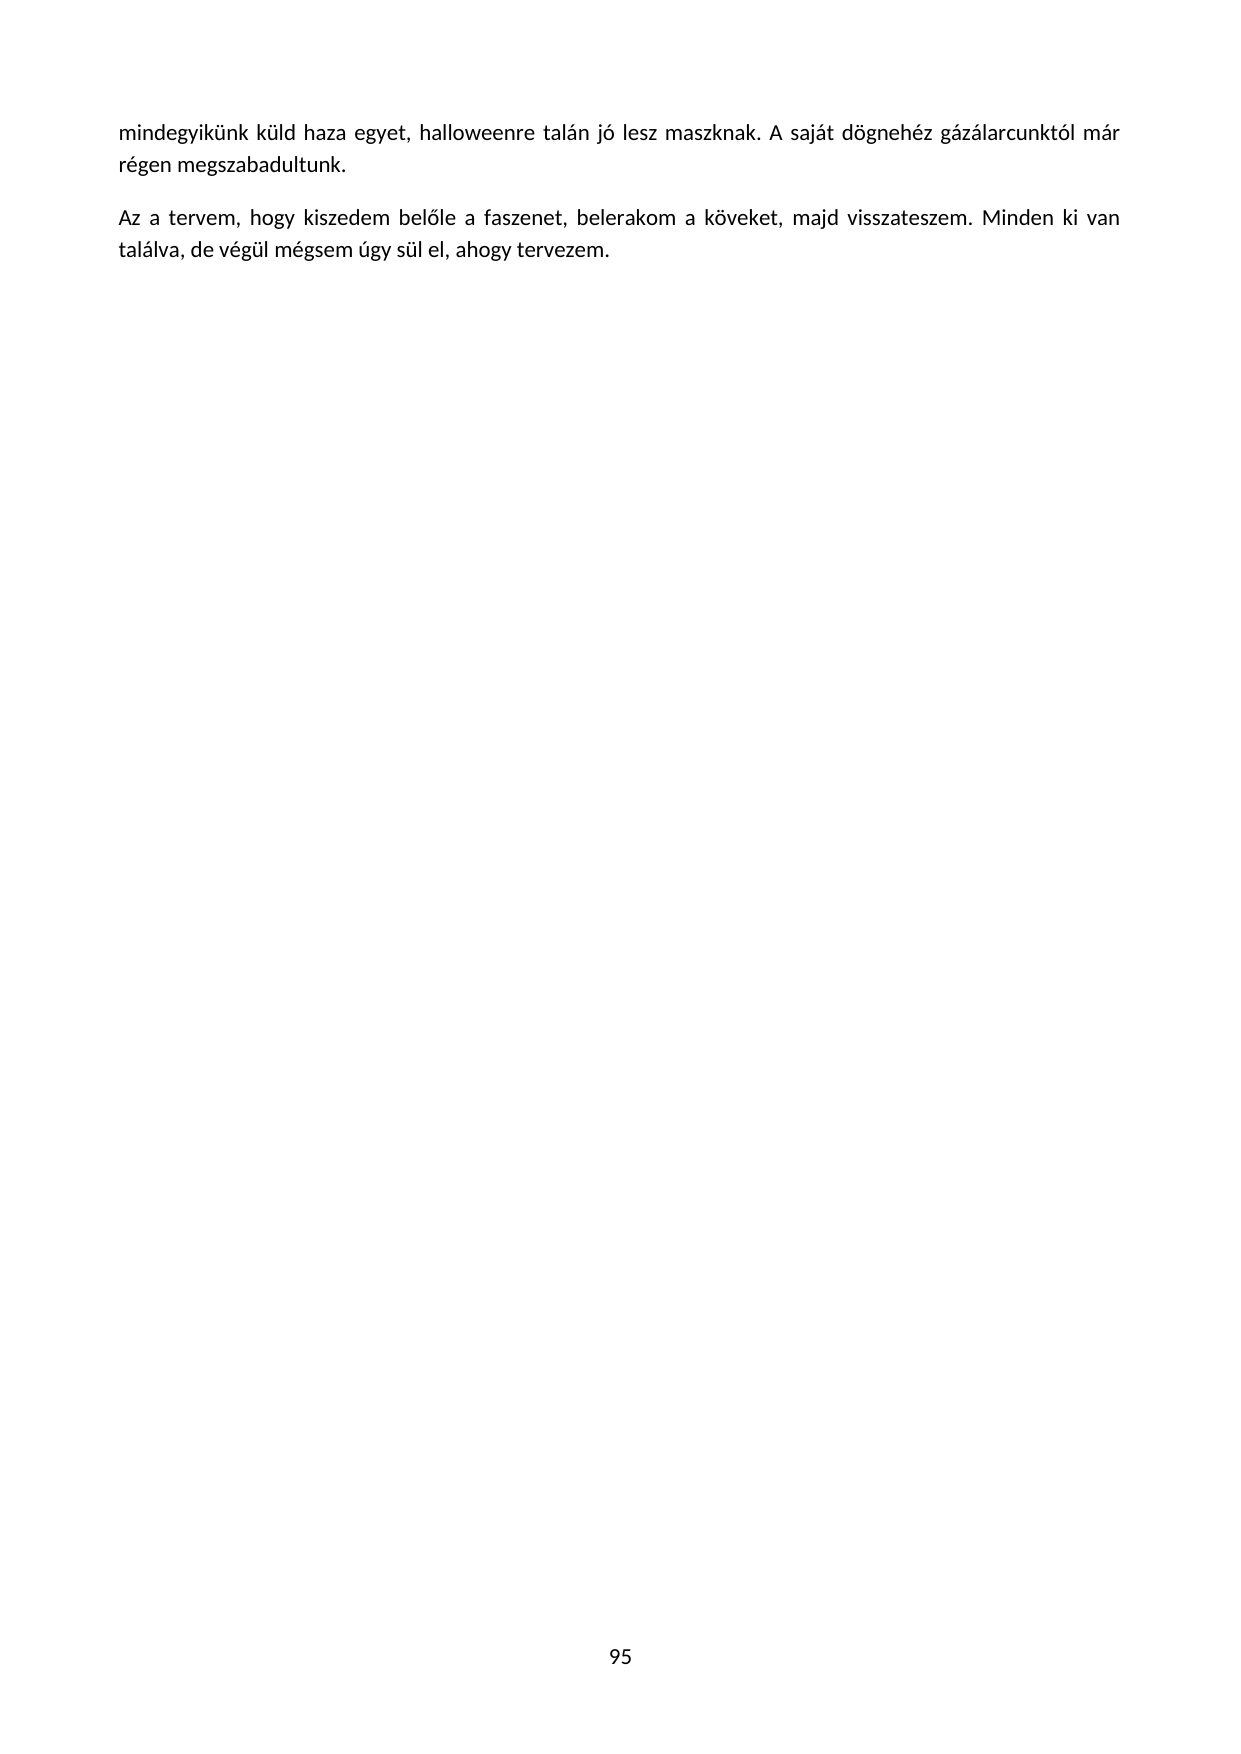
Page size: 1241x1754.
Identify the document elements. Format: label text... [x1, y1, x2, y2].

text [118, 118, 1122, 178]
text Az a tervem, hogy kiszedem belőle a faszenet, belerakom a köveket, majd visszateszem. Minden ki van találva, de végül mégsem úgy sül el, ahogy tervezem. [118, 203, 1122, 263]
